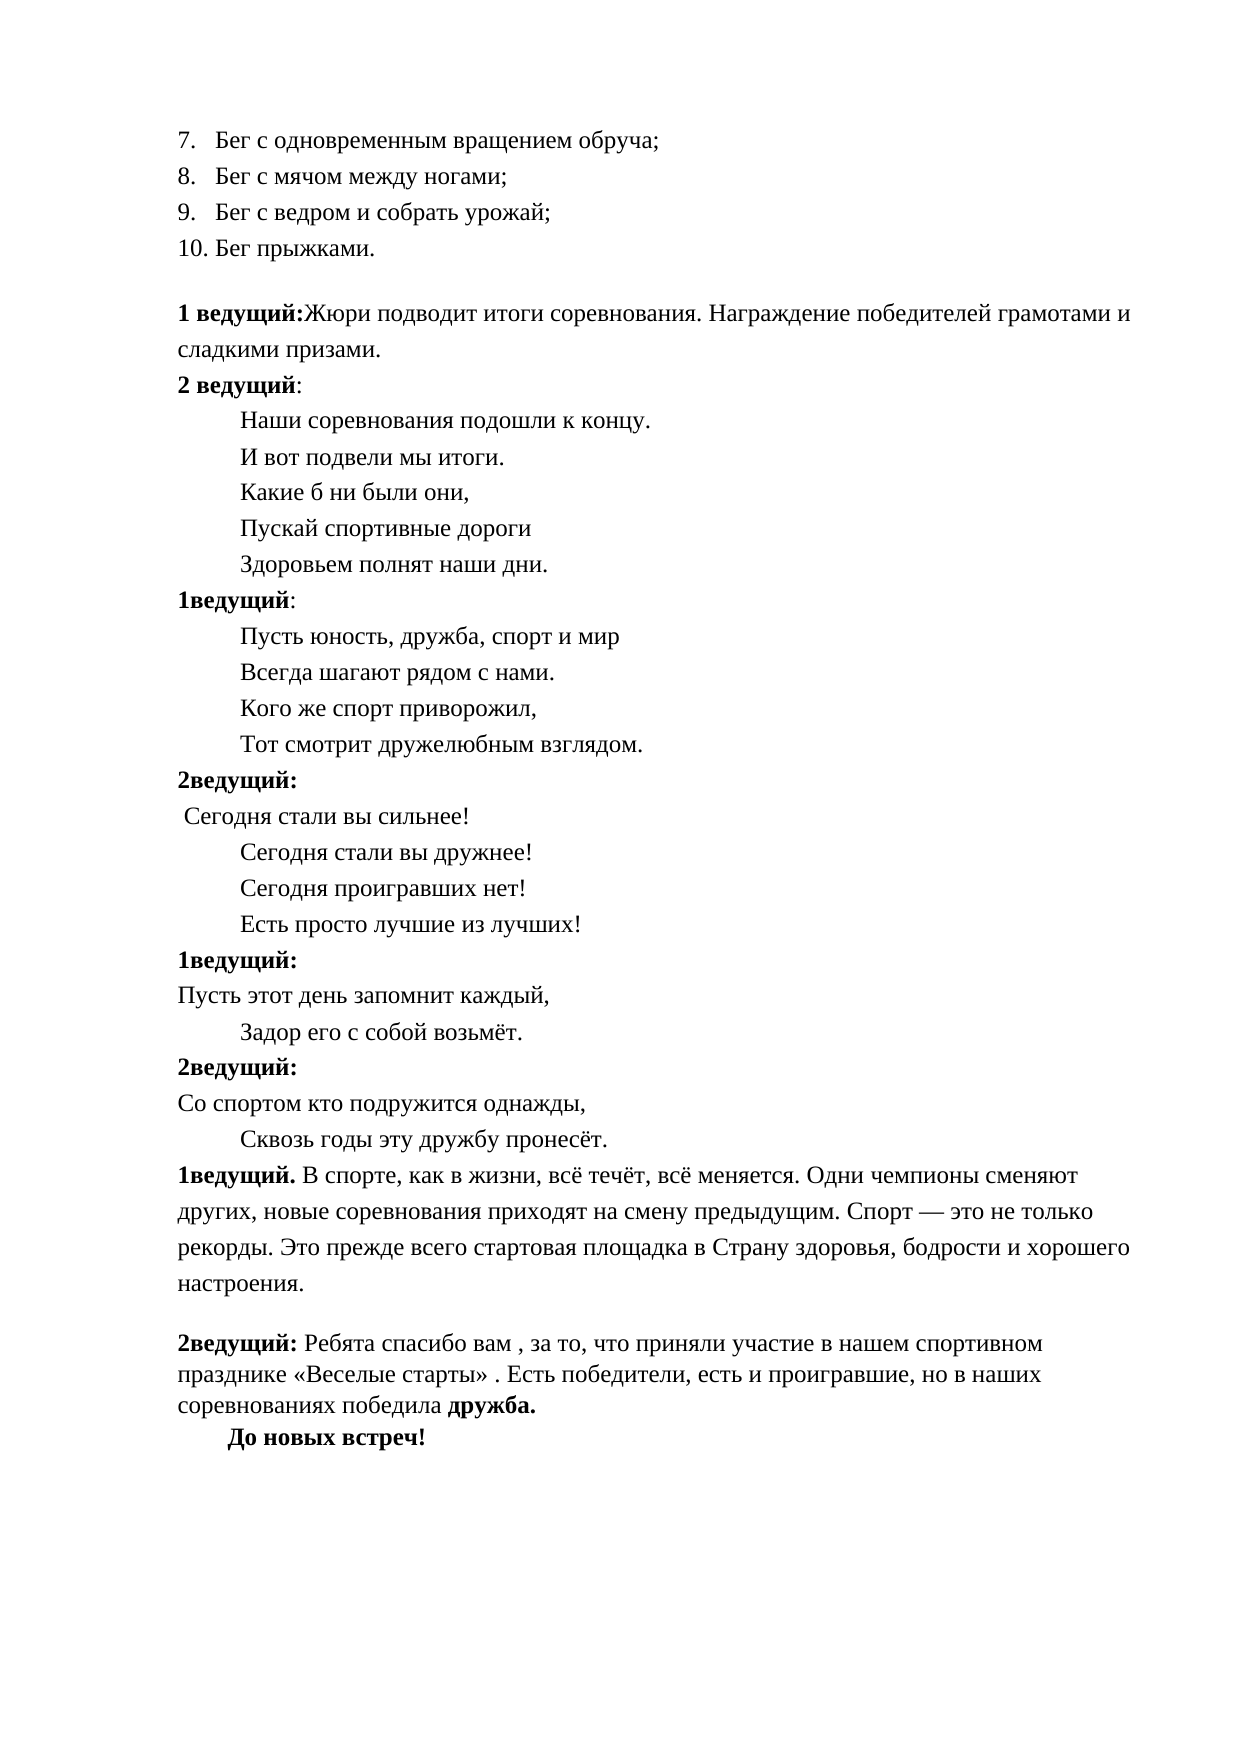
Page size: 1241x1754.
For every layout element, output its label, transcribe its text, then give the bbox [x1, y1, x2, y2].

text 2ведущий: Со спортом кто подружится однажды, [177, 1045, 1152, 1117]
text Пускай спортивные дороги [177, 506, 1152, 542]
text 2 ведущий: Наши соревнования подошли к концу. [177, 362, 1152, 434]
list Бег с мячом между ногами; [177, 154, 1152, 190]
list Бег с ведром и собрать урожай; [177, 190, 1152, 226]
text 2ведущий: Ребята спасибо вам , за то, что приняли участие в нашем спортивном празднике «Веселые старты» . Есть победители, есть и проигравшие, но в наших соревнованиях победила дружба. [177, 1326, 1152, 1419]
text 1ведущий: Пусть этот день запомнит каждый, [177, 937, 1152, 1009]
text 1 ведущий:Жюри подводит итоги соревнования. Награждение победителей грамотами и сладкими призами. [177, 291, 1152, 362]
list Бег прыжками. [177, 226, 1152, 262]
text Сегодня проигравших нет! [177, 866, 1152, 902]
text И вот подвели мы итоги. [177, 434, 1152, 470]
text Всегда шагают рядом с нами. [177, 650, 1152, 686]
text Сквозь годы эту дружбу пронесёт. [177, 1117, 1152, 1153]
text 2ведущий: Сегодня стали вы сильнее! [177, 758, 1152, 830]
text До новых встреч! [177, 1419, 1152, 1451]
text Тот смотрит дружелюбным взглядом. [177, 722, 1152, 758]
text 1ведущий: Пусть юность, дружба, спорт и мир [177, 578, 1152, 650]
text Задор его с собой возьмёт. [177, 1009, 1152, 1045]
text Здоровьем полнят наши дни. [177, 542, 1152, 578]
text Какие б ни были они, [177, 470, 1152, 506]
text Кого же спорт приворожил, [177, 686, 1152, 722]
text Сегодня стали вы дружнее! [177, 830, 1152, 866]
text Есть просто лучшие из лучших! [177, 902, 1152, 937]
text 1ведущий. В спорте, как в жизни, всё течёт, всё меняется. Одни чемпионы сменяют других, новые соревнования приходят на смену предыдущим. Спорт — это не только рекорды. Это прежде всего стартовая площадка в Страну здоровья, бодрости и хорошего настроения. [177, 1153, 1152, 1297]
list Бег с одновременным вращением обруча; [177, 118, 1152, 154]
